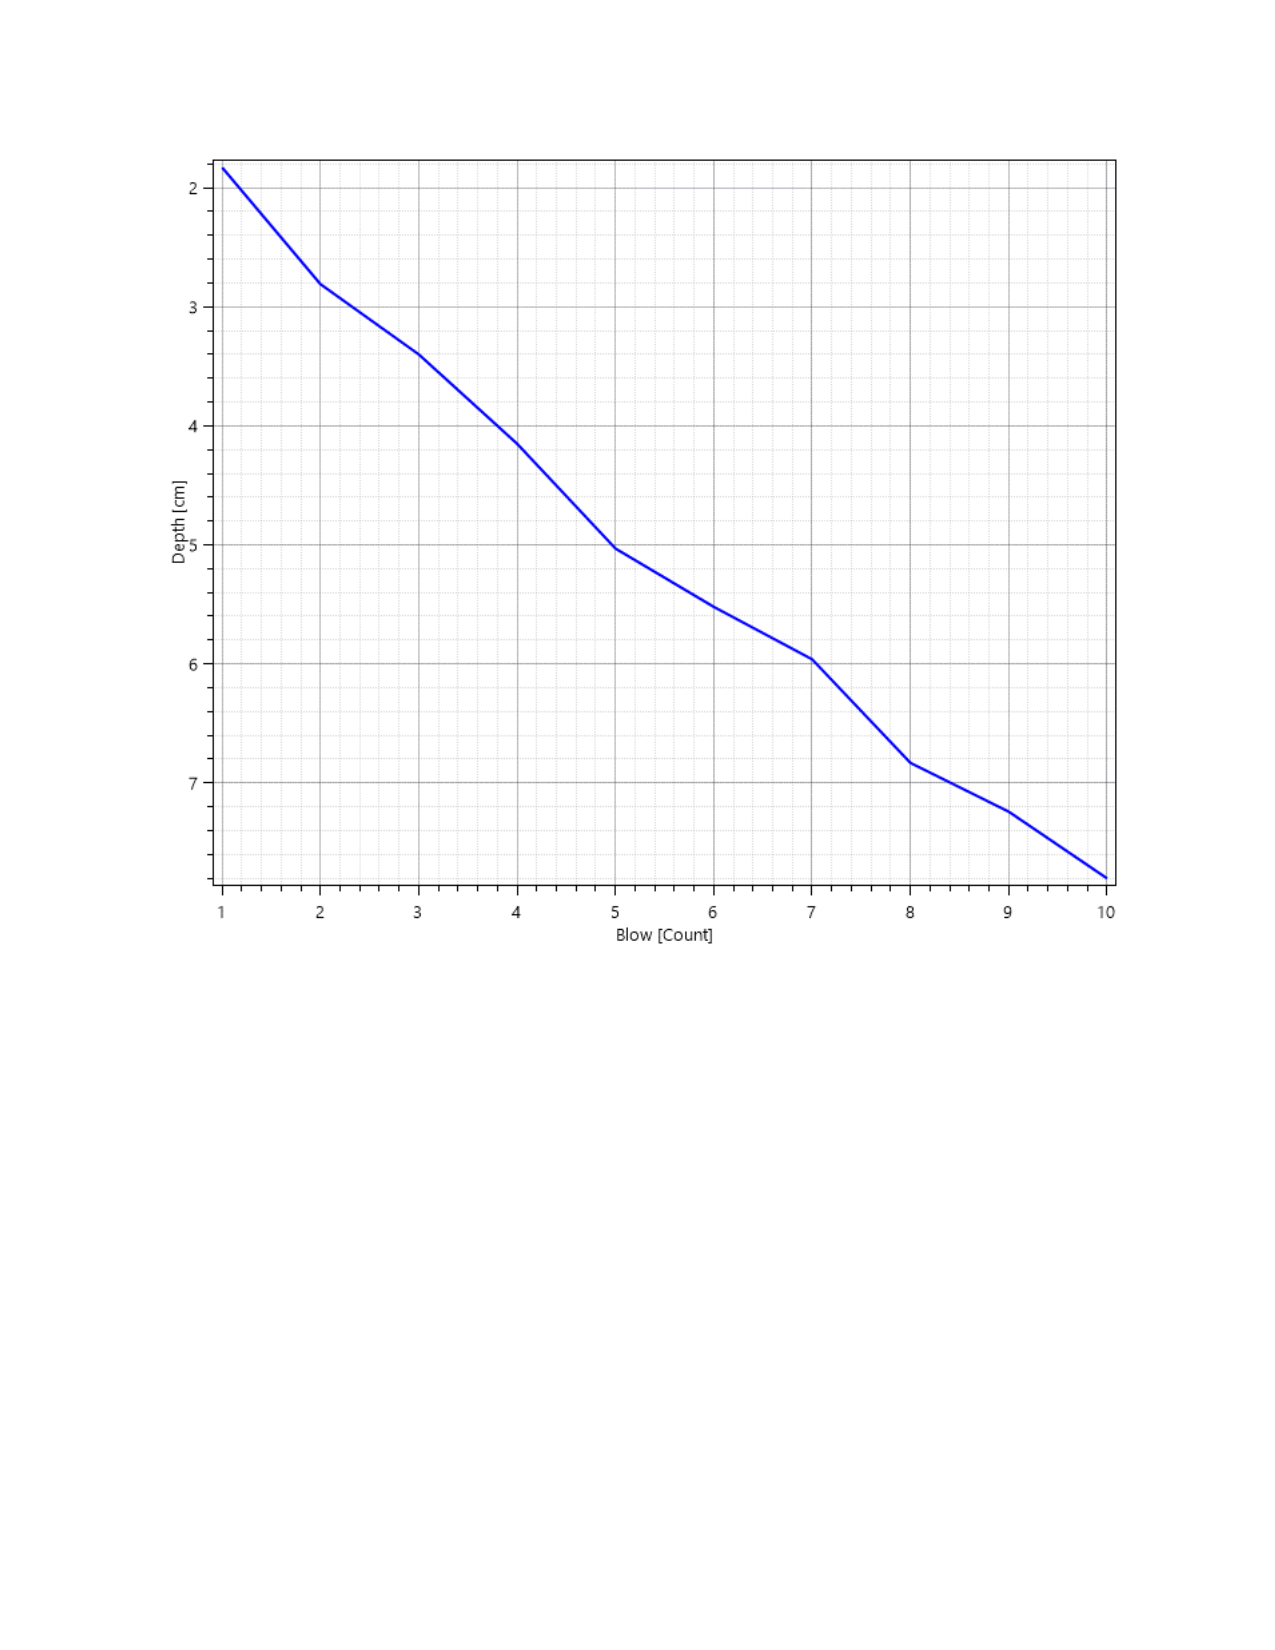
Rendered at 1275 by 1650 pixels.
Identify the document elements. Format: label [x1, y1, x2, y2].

picture [150, 150, 1125, 961]
